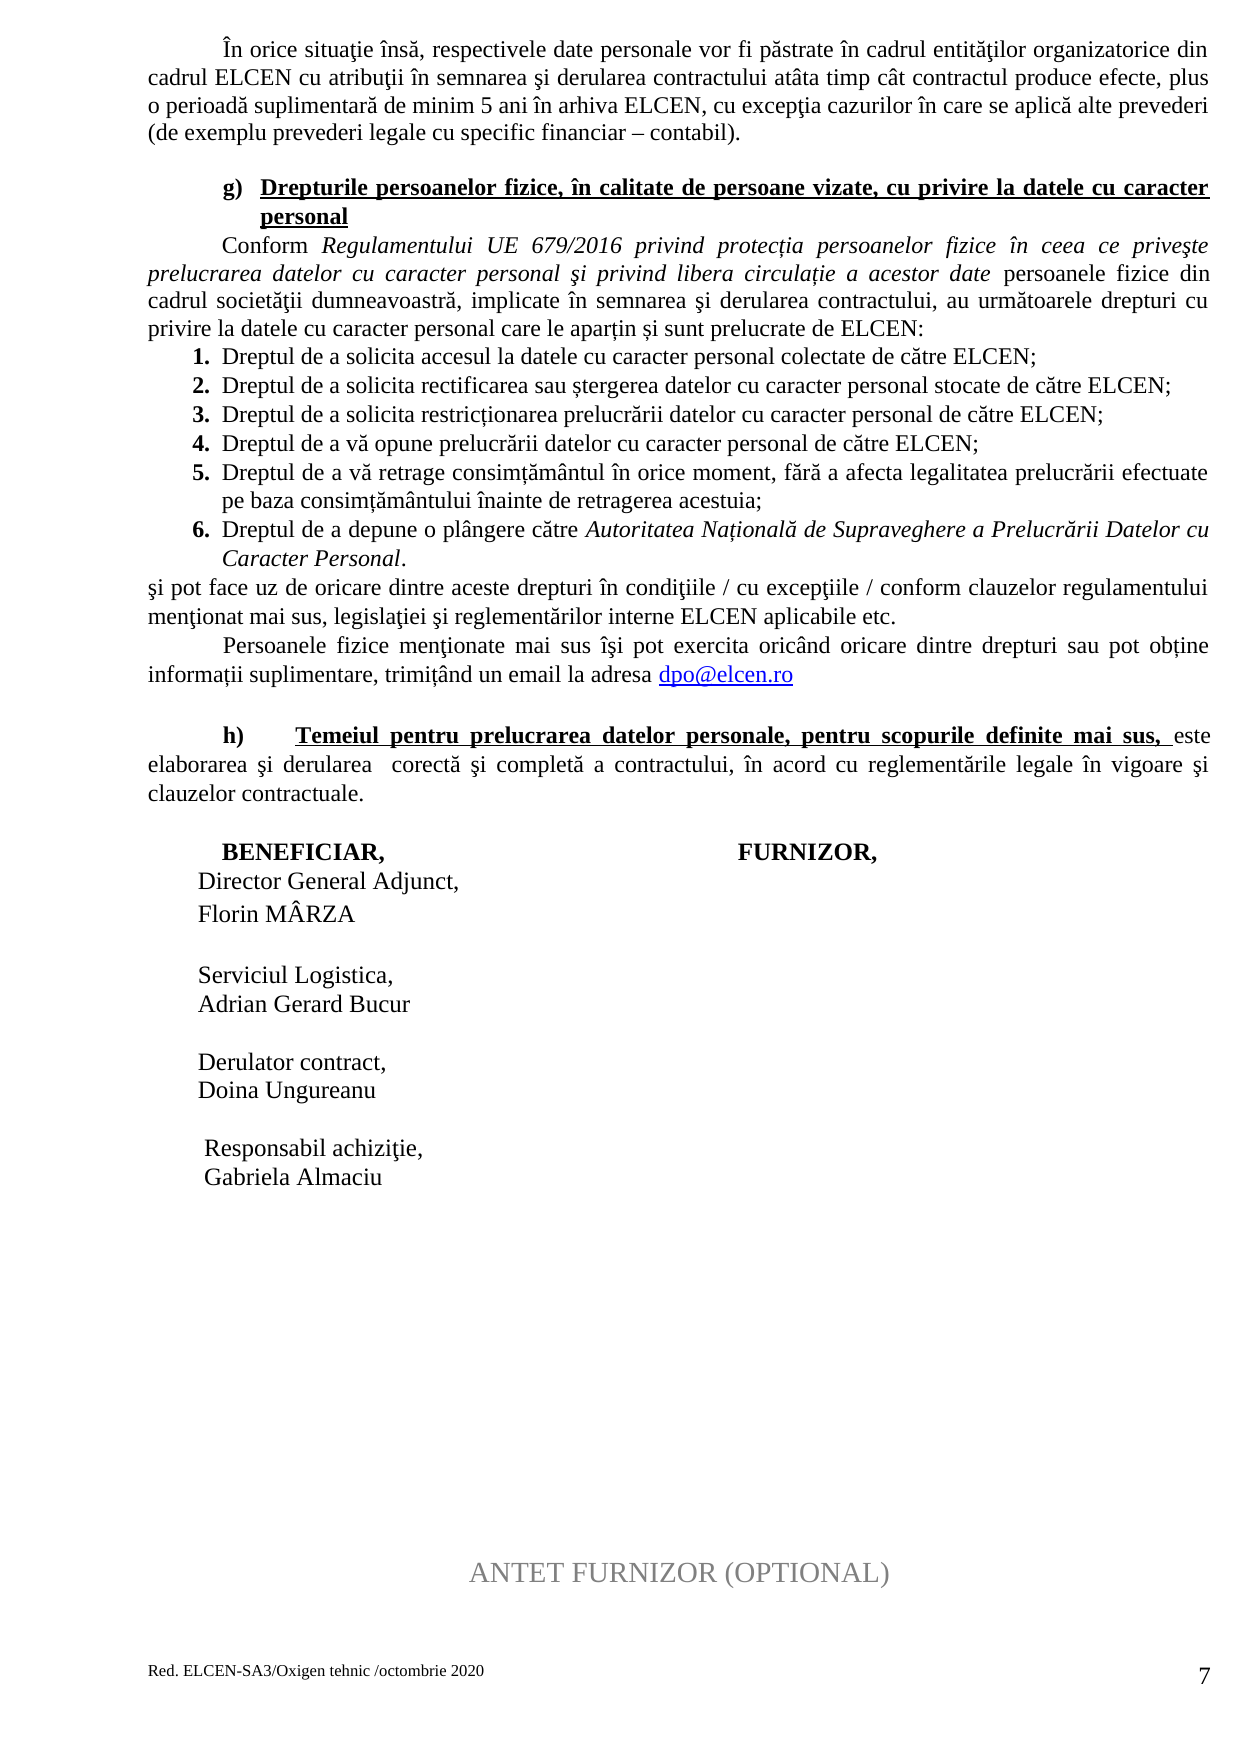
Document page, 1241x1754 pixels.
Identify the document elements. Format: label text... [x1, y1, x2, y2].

text Serviciul Logistica, [148, 961, 1211, 989]
list Temeiul pentru prelucrarea datelor personale, pentru scopurile definite mai sus, este elaborarea şi derularea corectă şi completă a contractului, în acord cu reglementările legale în vigoare şi clauzelor contractuale. [148, 721, 1211, 807]
text BENEFICIAR, FURNIZOR, [221, 837, 1211, 866]
text Gabriela Almaciu [148, 1162, 1211, 1191]
list Dreptul de a depune o plângere către Autoritatea Națională de Supraveghere a Prelucrării Datelor cu Caracter Personal. [192, 516, 1211, 572]
text Persoanele fizice menţionate mai sus îşi pot exercita oricând oricare dintre drepturi sau pot obține informații suplimentare, trimițând un email la adresa dpo@elcen.ro [148, 631, 1211, 688]
text Conform Regulamentului UE 679/2016 privind protecția persoanelor fizice în ceea ce priveşte prelucrarea datelor cu caracter personal şi privind libera circulație a acestor date persoanele fizice din cadrul societăţii dumneavoastră, implicate în semnarea şi derularea contractului, au următoarele drepturi cu privire la datele cu caracter personal care le aparțin și sunt prelucrate de ELCEN: [148, 231, 1211, 342]
list Dreptul de a vă retrage consimțământul în orice moment, fără a afecta legalitatea prelucrării efectuate pe baza consimțământului înainte de retragerea acestuia; [192, 458, 1211, 514]
list Dreptul de a solicita accesul la datele cu caracter personal colectate de către ELCEN; [192, 342, 1211, 369]
list Drepturile persoanelor fizice, în calitate de persoane vizate, cu privire la datele cu caracter personal [223, 173, 1211, 230]
text Florin MÂRZA [148, 899, 1211, 927]
text Adrian Gerard Bucur [148, 989, 1211, 1018]
text Doina Ungureanu [148, 1076, 1211, 1104]
list Dreptul de a vă opune prelucrării datelor cu caracter personal de către ELCEN; [192, 429, 1211, 456]
text Derulator contract, [148, 1047, 1211, 1076]
list Dreptul de a solicita rectificarea sau ștergerea datelor cu caracter personal stocate de către ELCEN; [192, 371, 1211, 398]
list Dreptul de a solicita restricționarea prelucrării datelor cu caracter personal de către ELCEN; [192, 400, 1211, 427]
text ANTET FURNIZOR (OPTIONAL) [148, 1555, 1211, 1588]
list şi pot face uz de oricare dintre aceste drepturi în condiţiile / cu excepţiile / conform clauzelor regulamentului menţionat mai sus, legislaţiei şi reglementărilor interne ELCEN aplicabile etc. [148, 573, 1211, 630]
text Responsabil achiziţie, [148, 1133, 1211, 1162]
text În orice situaţie însă, respectivele date personale vor fi păstrate în cadrul entităţilor organizatorice din cadrul ELCEN cu atribuţii în semnarea şi derularea contractului atâta timp cât contractul produce efecte, plus o perioadă suplimentară de minim 5 ani în arhiva ELCEN, cu excepţia cazurilor în care se aplică alte prevederi (de exemplu prevederi legale cu specific financiar – contabil). [148, 35, 1211, 146]
text Director General Adjunct, [148, 866, 1211, 894]
